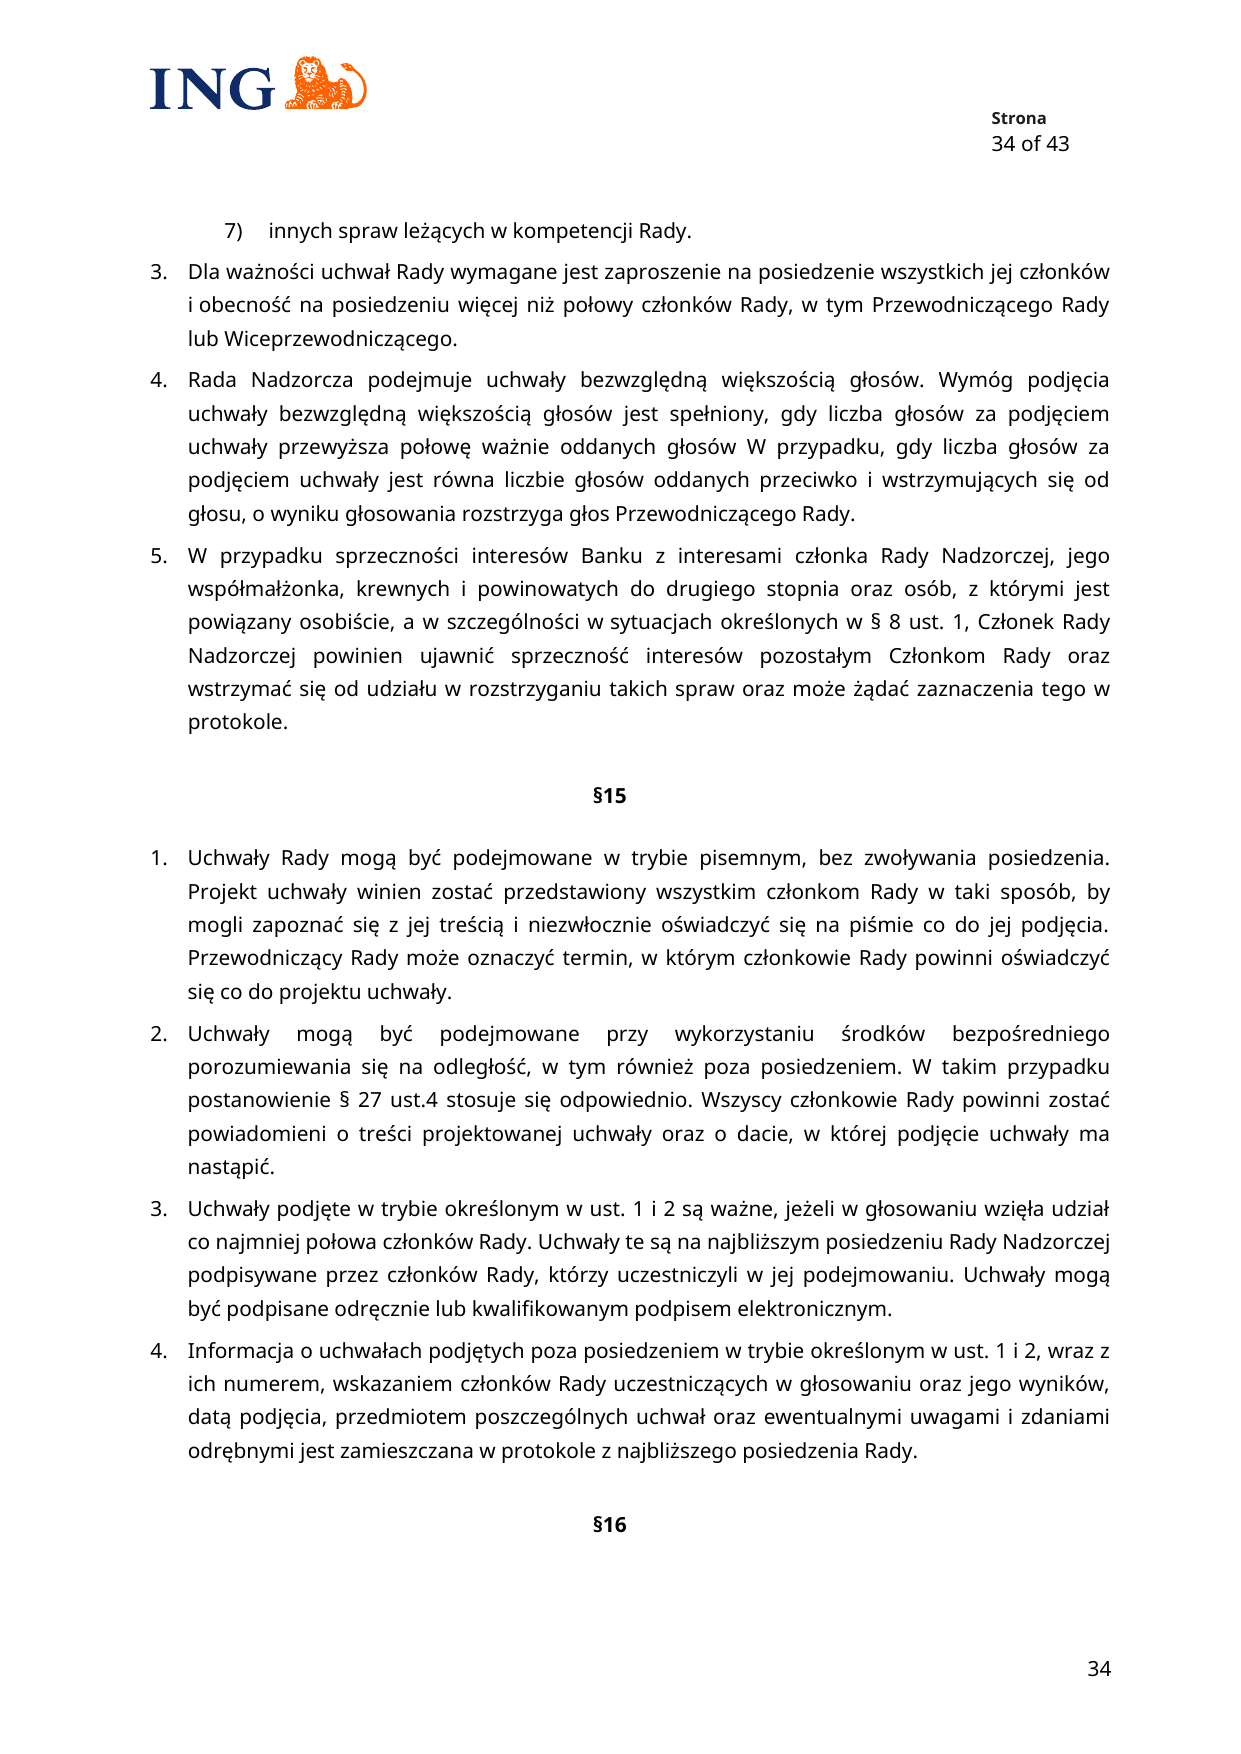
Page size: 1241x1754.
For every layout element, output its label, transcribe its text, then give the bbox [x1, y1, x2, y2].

list Rada Nadzorcza podejmuje uchwały bezwzględną większością głosów. Wymóg podjęcia uchwały bezwzględną większością głosów jest spełniony, gdy liczba głosów za podjęciem uchwały przewyższa połowę ważnie oddanych głosów W przypadku, gdy liczba głosów za podjęciem uchwały jest równa liczbie głosów oddanych przeciwko i wstrzymujących się od głosu, o wyniku głosowania rozstrzyga głos Przewodniczącego Rady. [150, 361, 1111, 527]
text §16 [593, 1510, 1111, 1538]
list Uchwały mogą być podejmowane przy wykorzystaniu środków bezpośredniego porozumiewania się na odległość, w tym również poza posiedzeniem. W takim przypadku postanowienie § 27 ust.4 stosuje się odpowiednio. Wszyscy członkowie Rady powinni zostać powiadomieni o treści projektowanej uchwały oraz o dacie, w której podjęcie uchwały ma nastąpić. [150, 1014, 1111, 1180]
list innych spraw leżących w kompetencji Rady. [224, 211, 1111, 244]
list Informacja o uchwałach podjętych poza posiedzeniem w trybie określonym w ust. 1 i 2, wraz z ich numerem, wskazaniem członków Rady uczestniczących w głosowaniu oraz jego wyników, datą podjęcia, przedmiotem poszczególnych uchwał oraz ewentualnymi uwagami i zdaniami odrębnymi jest zamieszczana w protokole z najbliższego posiedzenia Rady. [150, 1331, 1111, 1464]
list W przypadku sprzeczności interesów Banku z interesami członka Rady Nadzorczej, jego współmałżonka, krewnych i powinowatych do drugiego stopnia oraz osób, z którymi jest powiązany osobiście, a w szczególności w sytuacjach określonych w § 8 ust. 1, Członek Rady Nadzorczej powinien ujawnić sprzeczność interesów pozostałym Członkom Rady oraz wstrzymać się od udziału w rozstrzyganiu takich spraw oraz może żądać zaznaczenia tego w protokole. [150, 536, 1111, 736]
list Uchwały Rady mogą być podejmowane w trybie pisemnym, bez zwoływania posiedzenia. Projekt uchwały winien zostać przedstawiony wszystkim członkom Rady w taki sposób, by mogli zapoznać się z jej treścią i niezwłocznie oświadczyć się na piśmie co do jej podjęcia. Przewodniczący Rady może oznaczyć termin, w którym członkowie Rady powinni oświadczyć się co do projektu uchwały. [150, 838, 1111, 1005]
text §15 [593, 781, 1111, 810]
list Uchwały podjęte w trybie określonym w ust. 1 i 2 są ważne, jeżeli w głosowaniu wzięła udział co najmniej połowa członków Rady. Uchwały te są na najbliższym posiedzeniu Rady Nadzorczej podpisywane przez członków Rady, którzy uczestniczyli w jej podejmowaniu. Uchwały mogą być podpisane odręcznie lub kwalifikowanym podpisem elektronicznym. [150, 1189, 1111, 1322]
list Dla ważności uchwał Rady wymagane jest zaproszenie na posiedzenie wszystkich jej członków i obecność na posiedzeniu więcej niż połowy członków Rady, w tym Przewodniczącego Rady lub Wiceprzewodniczącego. [150, 252, 1111, 352]
